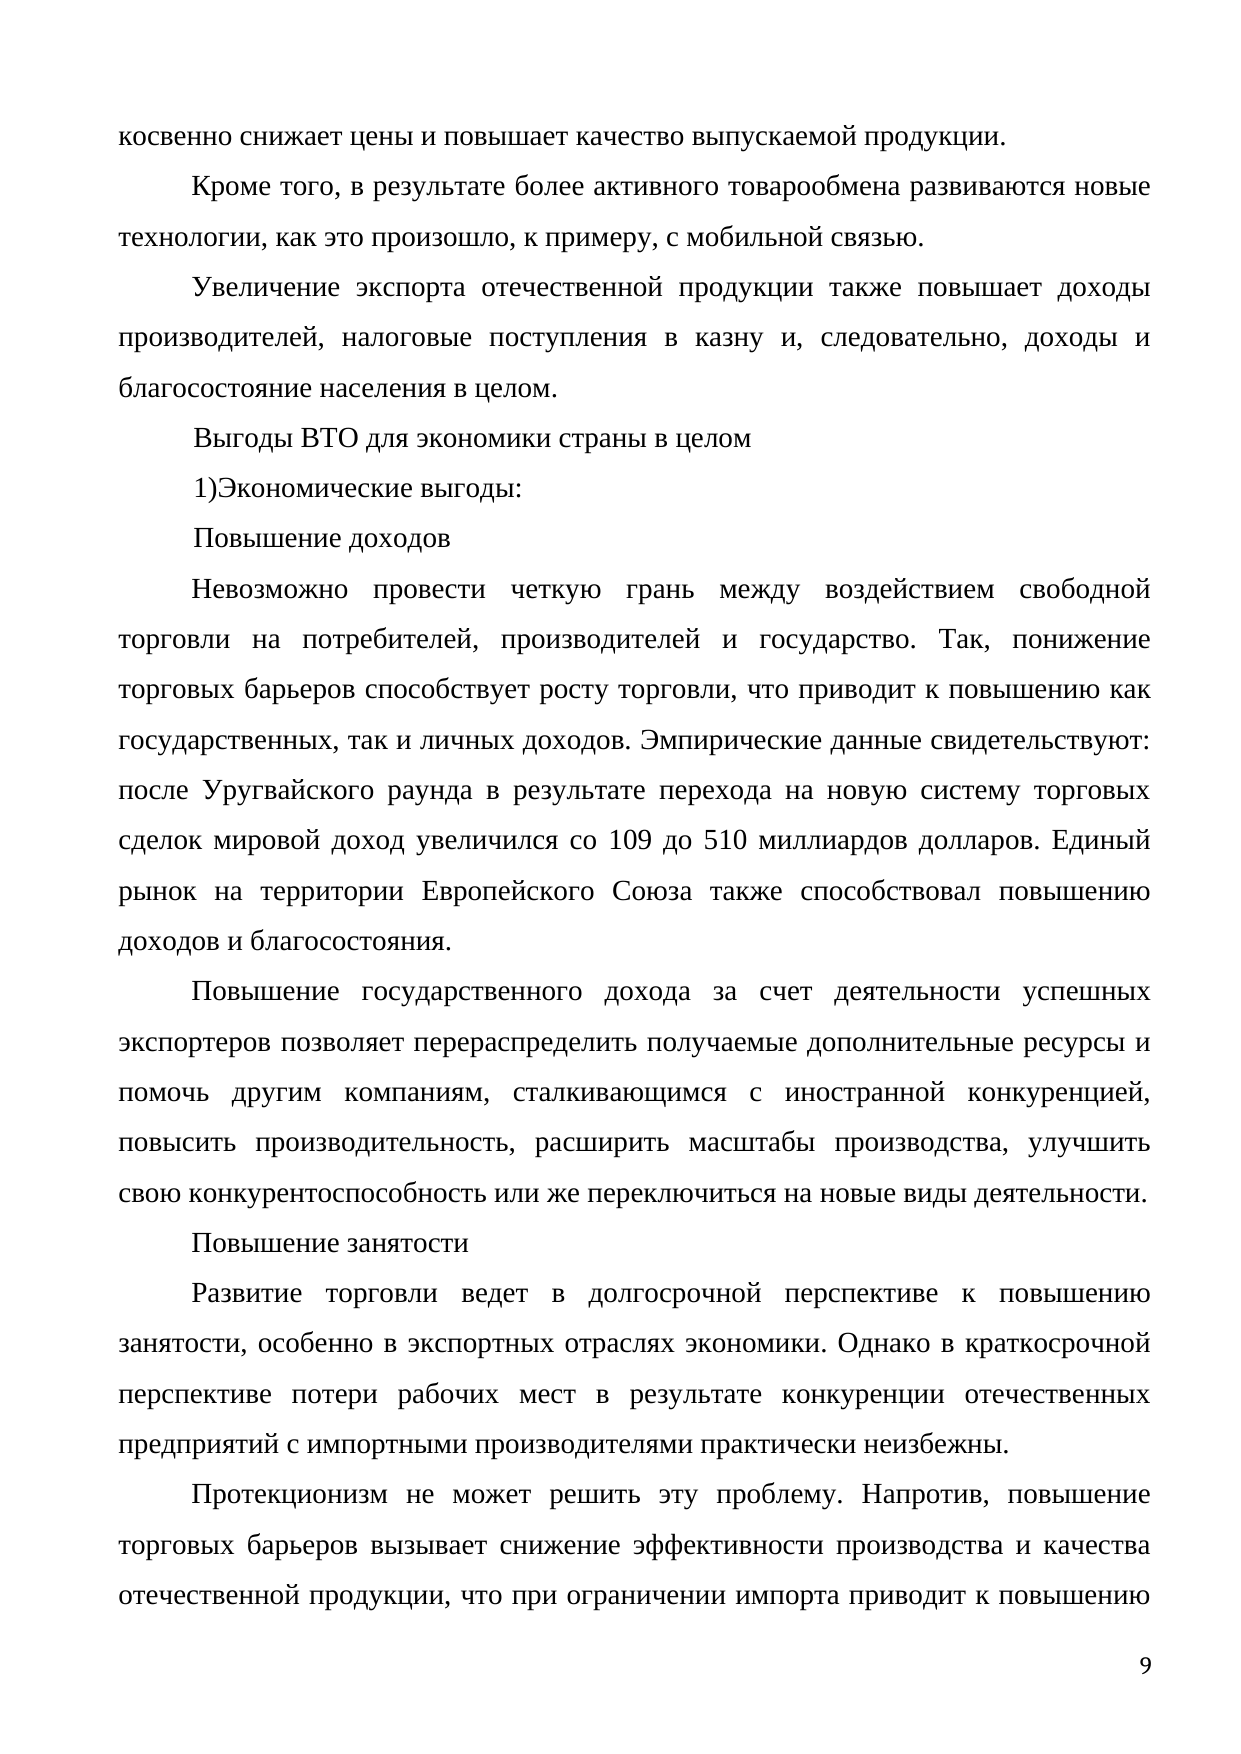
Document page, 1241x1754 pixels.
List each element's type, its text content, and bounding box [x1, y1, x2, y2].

text Увеличение экспорта отечественной продукции также повышает доходы производителей, налоговые поступления в казну и, следовательно, доходы и благосостояние населения в целом. [118, 269, 1152, 403]
text 1)Экономические выгоды: [118, 470, 1152, 504]
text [118, 1477, 1152, 1611]
text Повышение государственного дохода за счет деятельности успешных экспортеров позволяет перераспределить получаемые дополнительные ресурсы и помочь другим компаниям, сталкивающимся с иностранной конкуренцией, повысить производительность, расширить масштабы производства, улучшить свою конкурентоспособность или же переключиться на новые виды деятельности. [118, 973, 1152, 1208]
text Повышение доходов [118, 521, 1152, 554]
text Кроме того, в результате более активного товарообмена развиваются новые технологии, как это произошло, к примеру, с мобильной связью. [118, 168, 1152, 252]
text Невозможно провести четкую грань между воздействием свободной торговли на потребителей, производителей и государство. Так, понижение торговых барьеров способствует росту торговли, что приводит к повышению как государственных, так и личных доходов. Эмпирические данные свидетельствуют: после Уругвайского раунда в результате перехода на новую систему торговых сделок мировой доход увеличился со 109 до 510 миллиардов долларов. Единый рынок на территории Европейского Союза также способствовал повышению доходов и благосостояния. [118, 571, 1152, 957]
text Повышение занятости [118, 1225, 1152, 1258]
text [118, 118, 1152, 152]
text Развитие торговли ведет в долгосрочной перспективе к повышению занятости, особенно в экспортных отраслях экономики. Однако в краткосрочной перспективе потери рабочих мест в результате конкуренции отечественных предприятий с импортными производителями практически неизбежны. [118, 1275, 1152, 1460]
text Выгоды ВТО для экономики страны в целом [118, 420, 1152, 453]
